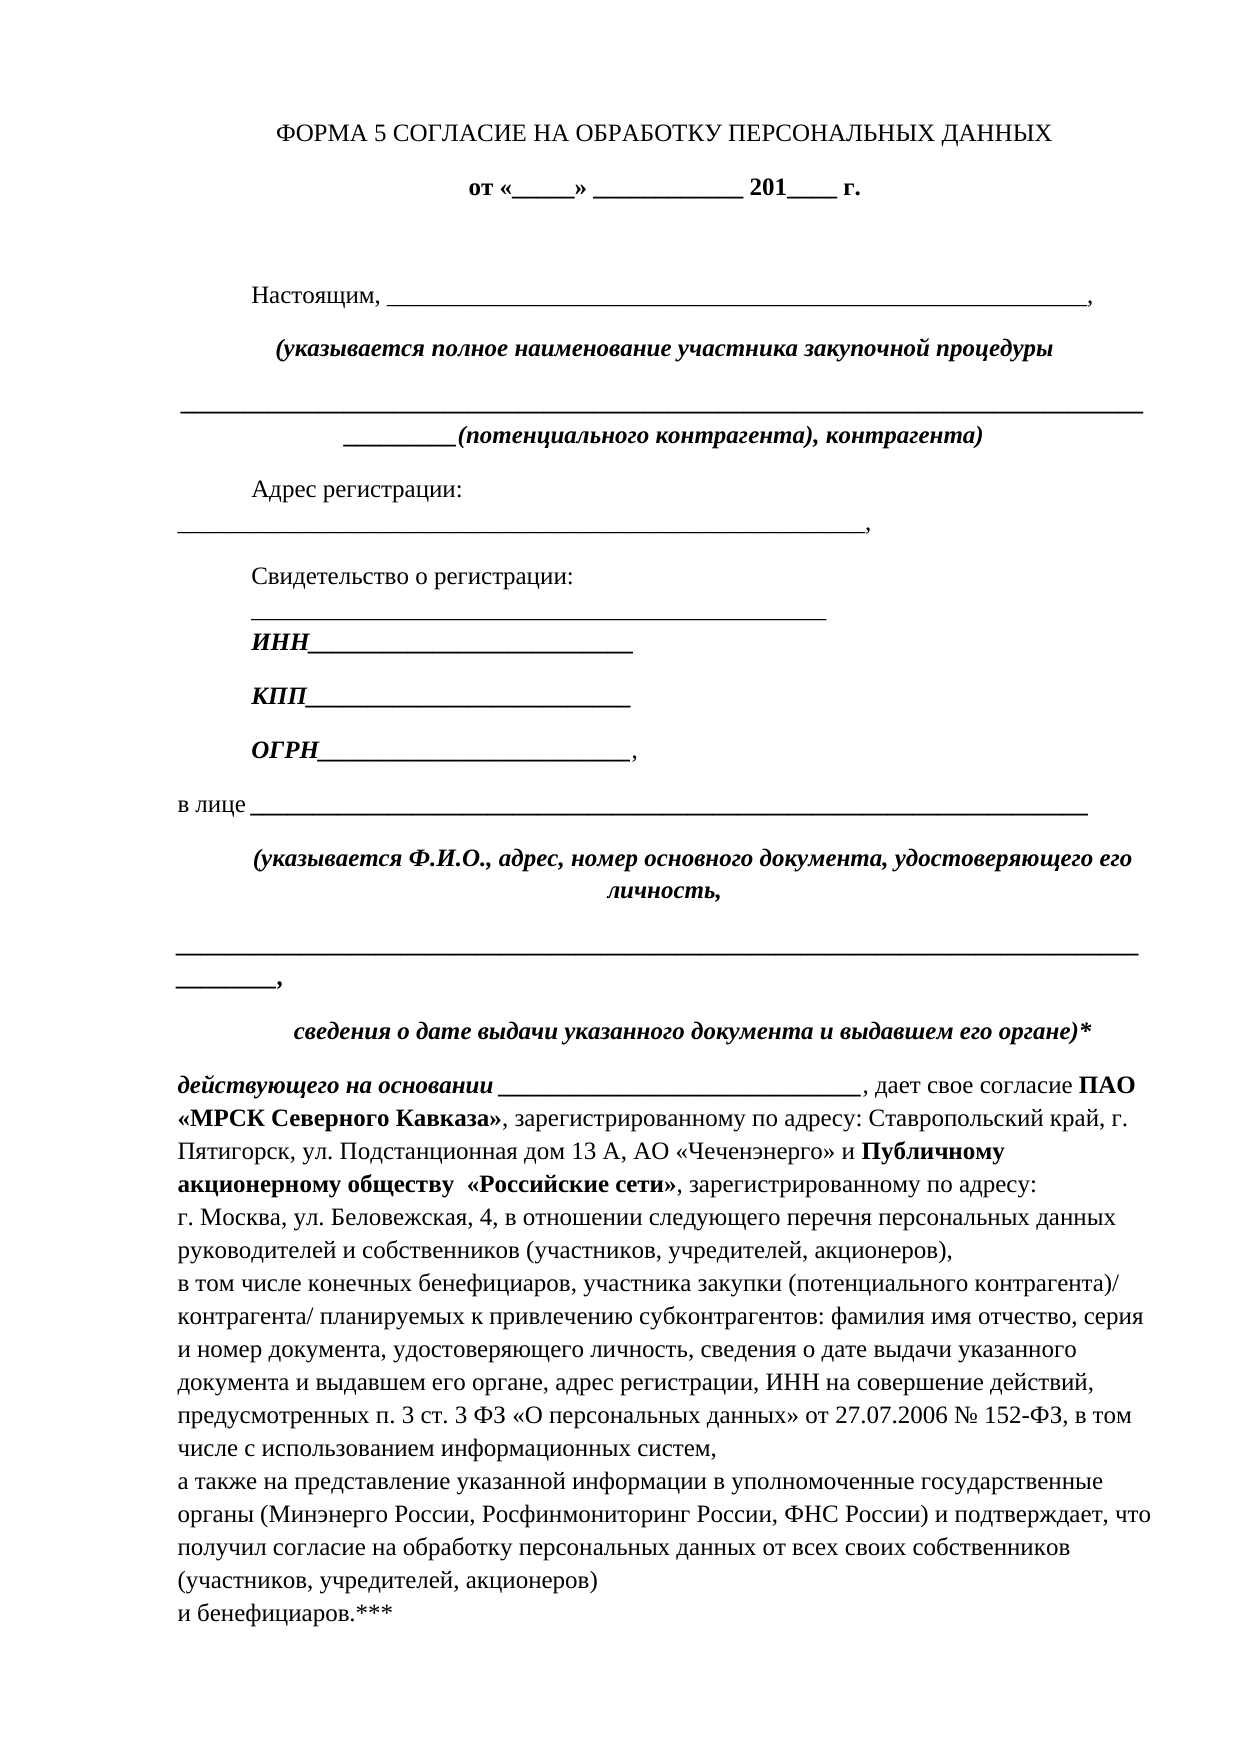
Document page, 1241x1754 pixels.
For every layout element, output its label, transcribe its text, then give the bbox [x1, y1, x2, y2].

text Адрес регистрации: _______________________________________________________, [177, 474, 1152, 536]
text _____________________________________________________________________________________, [177, 929, 1152, 991]
text в лице ___________________________________________________________________ [177, 789, 1152, 817]
text КПП__________________________ [177, 681, 1152, 710]
text (указывается Ф.И.О., адрес, номер основного документа, удостоверяющего его личность, [177, 843, 1152, 904]
text (указывается полное наименование участника закупочной процедуры [177, 333, 1152, 362]
text от «_____» ____________ 201____ г. [177, 172, 1152, 201]
text ______________________________________________________________________________________(потенциального контрагента), контрагента) [177, 387, 1152, 449]
text действующего на основании _____________________________, дает свое согласие ПАО «МРСК Северного Кавказа», зарегистрированному по адресу: Ставропольский край, г. Пятигорск, ул. Подстанционная дом 13 А, АО «Чеченэнерго» и Публичному акционерному обществу «Российские сети», зарегистрированному по адресу: г. Москва, ул. Беловежская, 4, в отношении следующего перечня персональных данных руководителей и собственников (участников, учредителей, акционеров), в том числе конечных бенефициаров, участника закупки (потенциального контрагента)/ контрагента/ планируемых к привлечению субконтрагентов: фамилия имя отчество, серия и номер документа, удостоверяющего личность, сведения о дате выдачи указанного документа и выдавшем его органе, адрес регистрации, ИНН на совершение действий, предусмотренных п. 3 ст. 3 ФЗ «О персональных данных» от 27.07.2006 № 152-ФЗ, в том числе с использованием информационных систем, а также на представление указанной информации в уполномоченные государственные органы (Минэнерго России, Росфинмониторинг России, ФНС России) и подтверждает, что получил согласие на обработку персональных данных от всех своих собственников (участников, учредителей, акционеров) и бенефициаров.*** [177, 1070, 1152, 1627]
text сведения о дате выдачи указанного документа и выдавшем его органе)* [177, 1016, 1152, 1045]
text ОГРН_________________________, [177, 735, 1152, 764]
text ФОРМА 5 СОГЛАСИЕ НА ОБРАБОТКУ ПЕРСОНАЛЬНЫХ ДАННЫХ [177, 118, 1152, 147]
text Свидетельство о регистрации: ______________________________________________ ИНН__________________________ [251, 561, 1152, 656]
text Настоящим, ________________________________________________________, [177, 280, 1152, 308]
